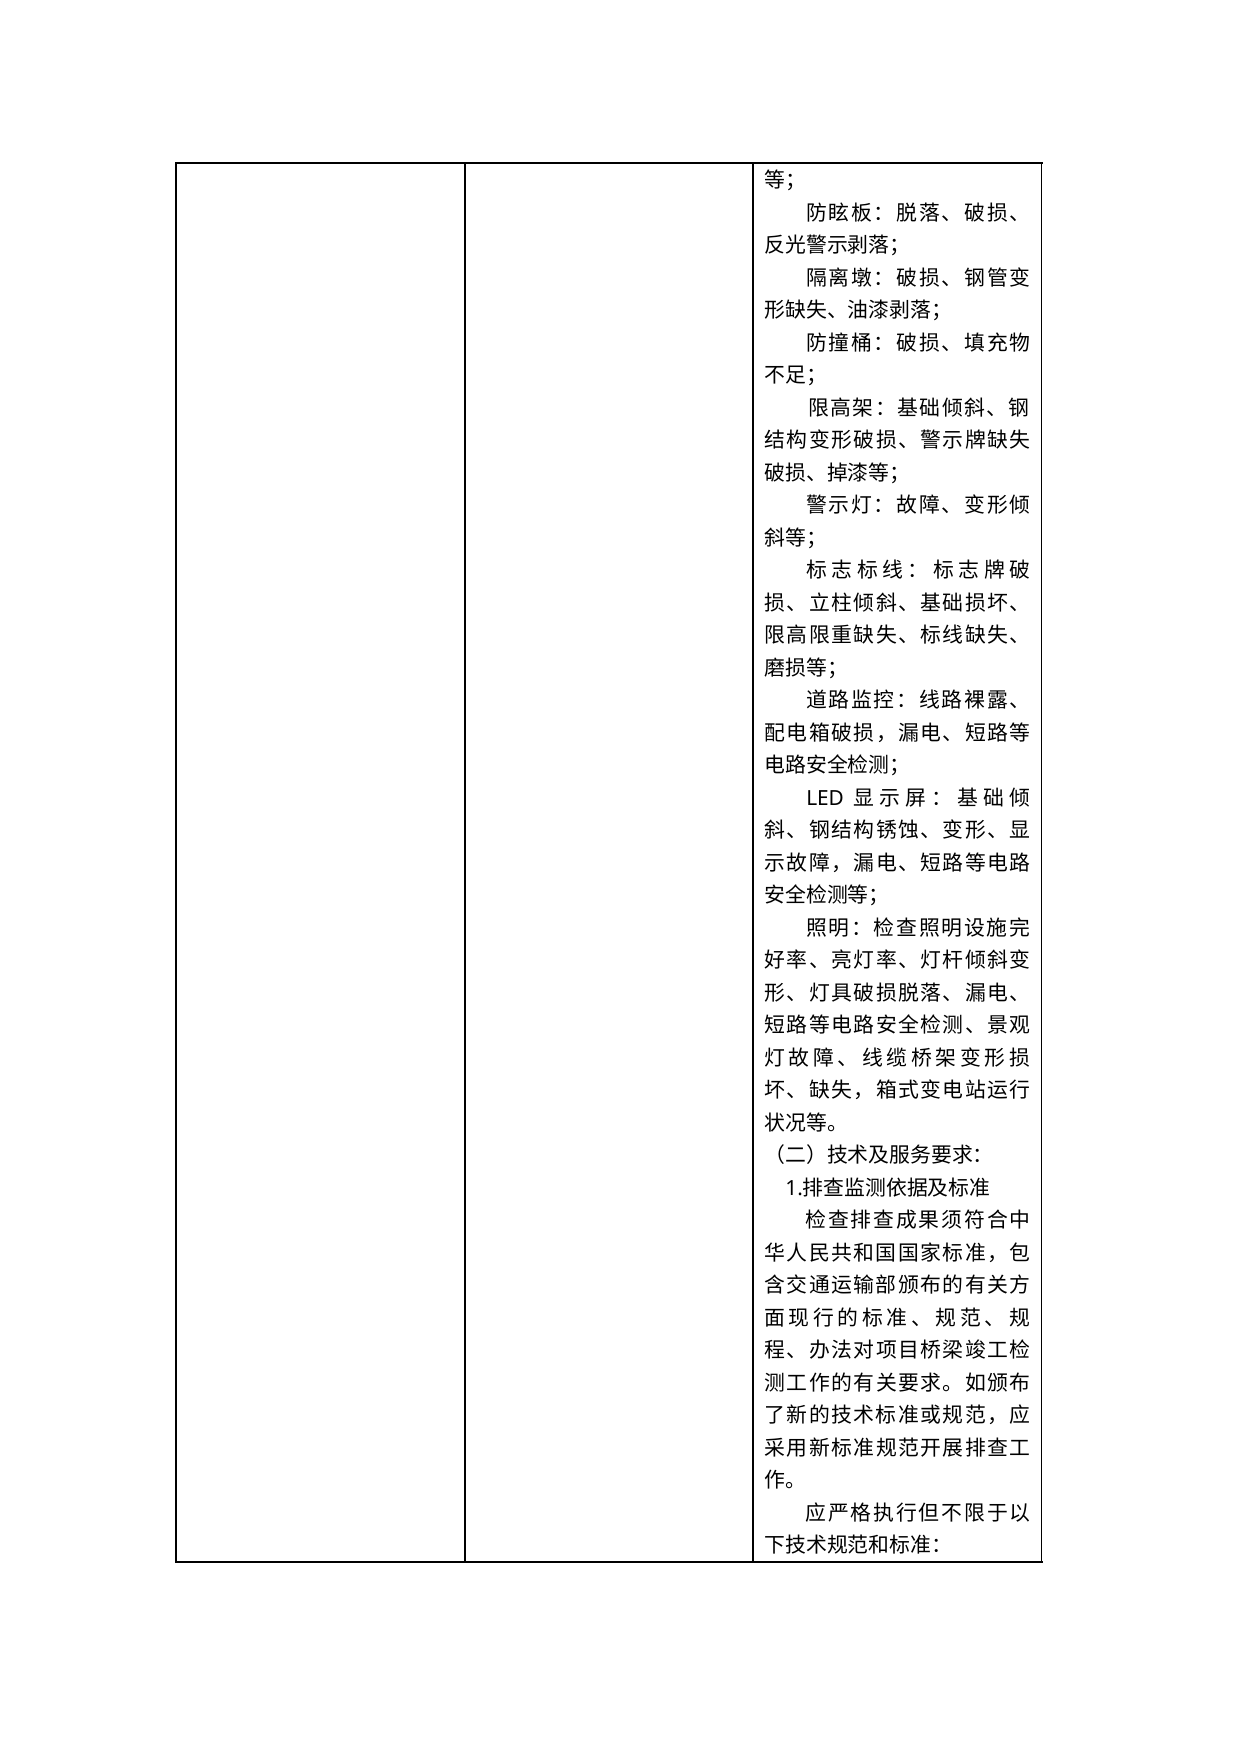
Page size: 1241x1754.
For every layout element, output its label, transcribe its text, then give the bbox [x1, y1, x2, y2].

table_cell 1 [177, 164, 464, 1561]
table_cell ▲ [466, 164, 752, 1561]
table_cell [754, 164, 1041, 1561]
